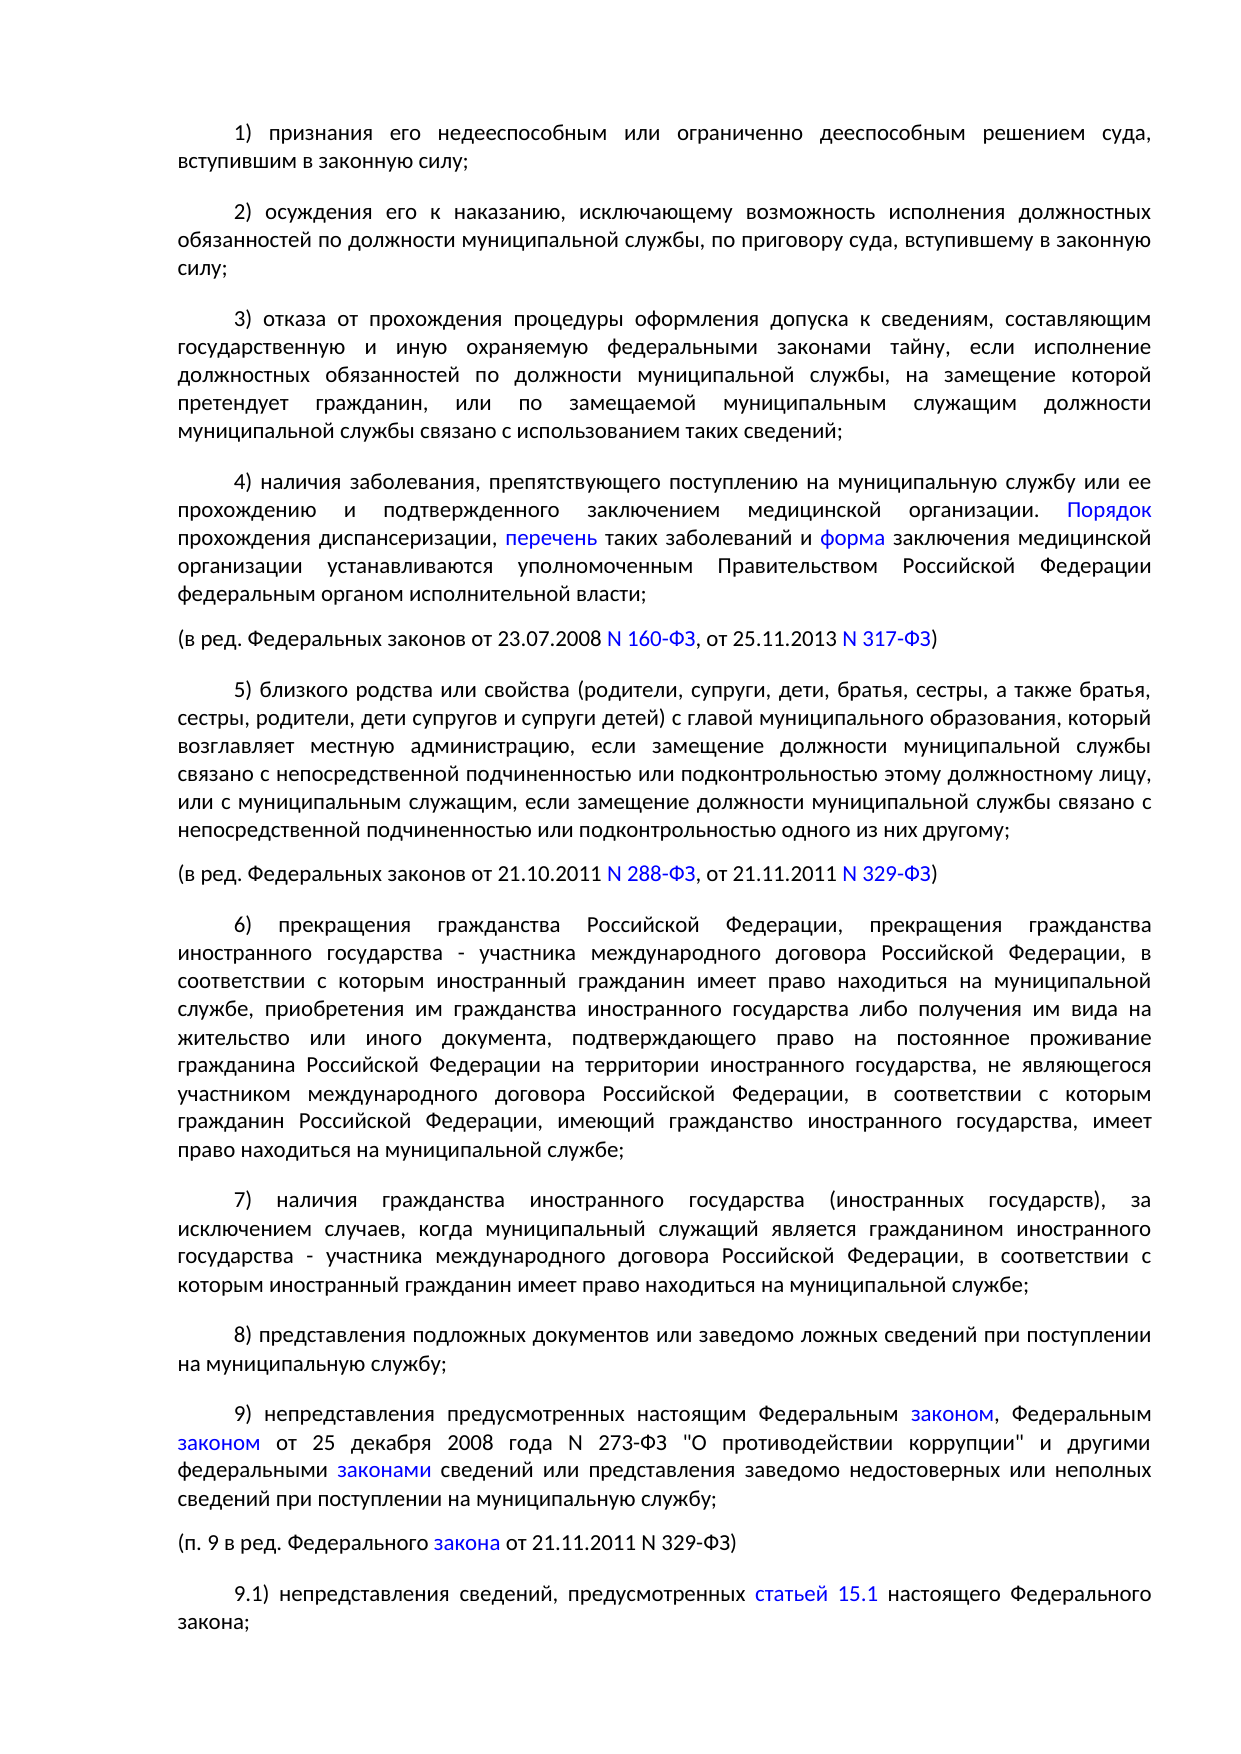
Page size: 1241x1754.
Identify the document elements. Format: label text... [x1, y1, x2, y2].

text 6) прекращения гражданства Российской Федерации, прекращения гражданства иностранного государства - участника международного договора Российской Федерации, в соответствии с которым иностранный гражданин имеет право находиться на муниципальной службе, приобретения им гражданства иностранного государства либо получения им вида на жительство или иного документа, подтверждающего право на постоянное проживание гражданина Российской Федерации на территории иностранного государства, не являющегося участником международного договора Российской Федерации, в соответствии с которым гражданин Российской Федерации, имеющий гражданство иностранного государства, имеет право находиться на муниципальной службе; [177, 911, 1152, 1163]
text 5) близкого родства или свойства (родители, супруги, дети, братья, сестры, а также братья, сестры, родители, дети супругов и супруги детей) с главой муниципального образования, который возглавляет местную администрацию, если замещение должности муниципальной службы связано с непосредственной подчиненностью или подконтрольностью этому должностному лицу, или с муниципальным служащим, если замещение должности муниципальной службы связано с непосредственной подчиненностью или подконтрольностью одного из них другому; [177, 675, 1152, 843]
text (в ред. Федеральных законов от 21.10.2011 N 288-ФЗ, от 21.11.2011 N 329-ФЗ) [177, 859, 1152, 888]
text 9) непредставления предусмотренных настоящим Федеральным законом, Федеральным законом от 25 декабря 2008 года N 273-ФЗ "О противодействии коррупции" и другими федеральными законами сведений или представления заведомо недостоверных или неполных сведений при поступлении на муниципальную службу; [177, 1399, 1152, 1512]
text 2) осуждения его к наказанию, исключающему возможность исполнения должностных обязанностей по должности муниципальной службы, по приговору суда, вступившему в законную силу; [177, 197, 1152, 281]
text 3) отказа от прохождения процедуры оформления допуска к сведениям, составляющим государственную и иную охраняемую федеральными законами тайну, если исполнение должностных обязанностей по должности муниципальной службы, на замещение которой претендует гражданин, или по замещаемой муниципальным служащим должности муниципальной службы связано с использованием таких сведений; [177, 304, 1152, 444]
text 1) признания его недееспособным или ограниченно дееспособным решением суда, вступившим в законную силу; [177, 118, 1152, 174]
text (в ред. Федеральных законов от 23.07.2008 N 160-ФЗ, от 25.11.2013 N 317-ФЗ) [177, 624, 1152, 652]
text (п. 9 в ред. Федерального закона от 21.11.2011 N 329-ФЗ) [177, 1528, 1152, 1556]
text 4) наличия заболевания, препятствующего поступлению на муниципальную службу или ее прохождению и подтвержденного заключением медицинской организации. Порядок прохождения диспансеризации, перечень таких заболеваний и форма заключения медицинской организации устанавливаются уполномоченным Правительством Российской Федерации федеральным органом исполнительной власти; [177, 467, 1152, 607]
text 9.1) непредставления сведений, предусмотренных статьей 15.1 настоящего Федерального закона; [177, 1579, 1152, 1635]
text 8) представления подложных документов или заведомо ложных сведений при поступлении на муниципальную службу; [177, 1321, 1152, 1377]
text 7) наличия гражданства иностранного государства (иностранных государств), за исключением случаев, когда муниципальный служащий является гражданином иностранного государства - участника международного договора Российской Федерации, в соответствии с которым иностранный гражданин имеет право находиться на муниципальной службе; [177, 1186, 1152, 1298]
